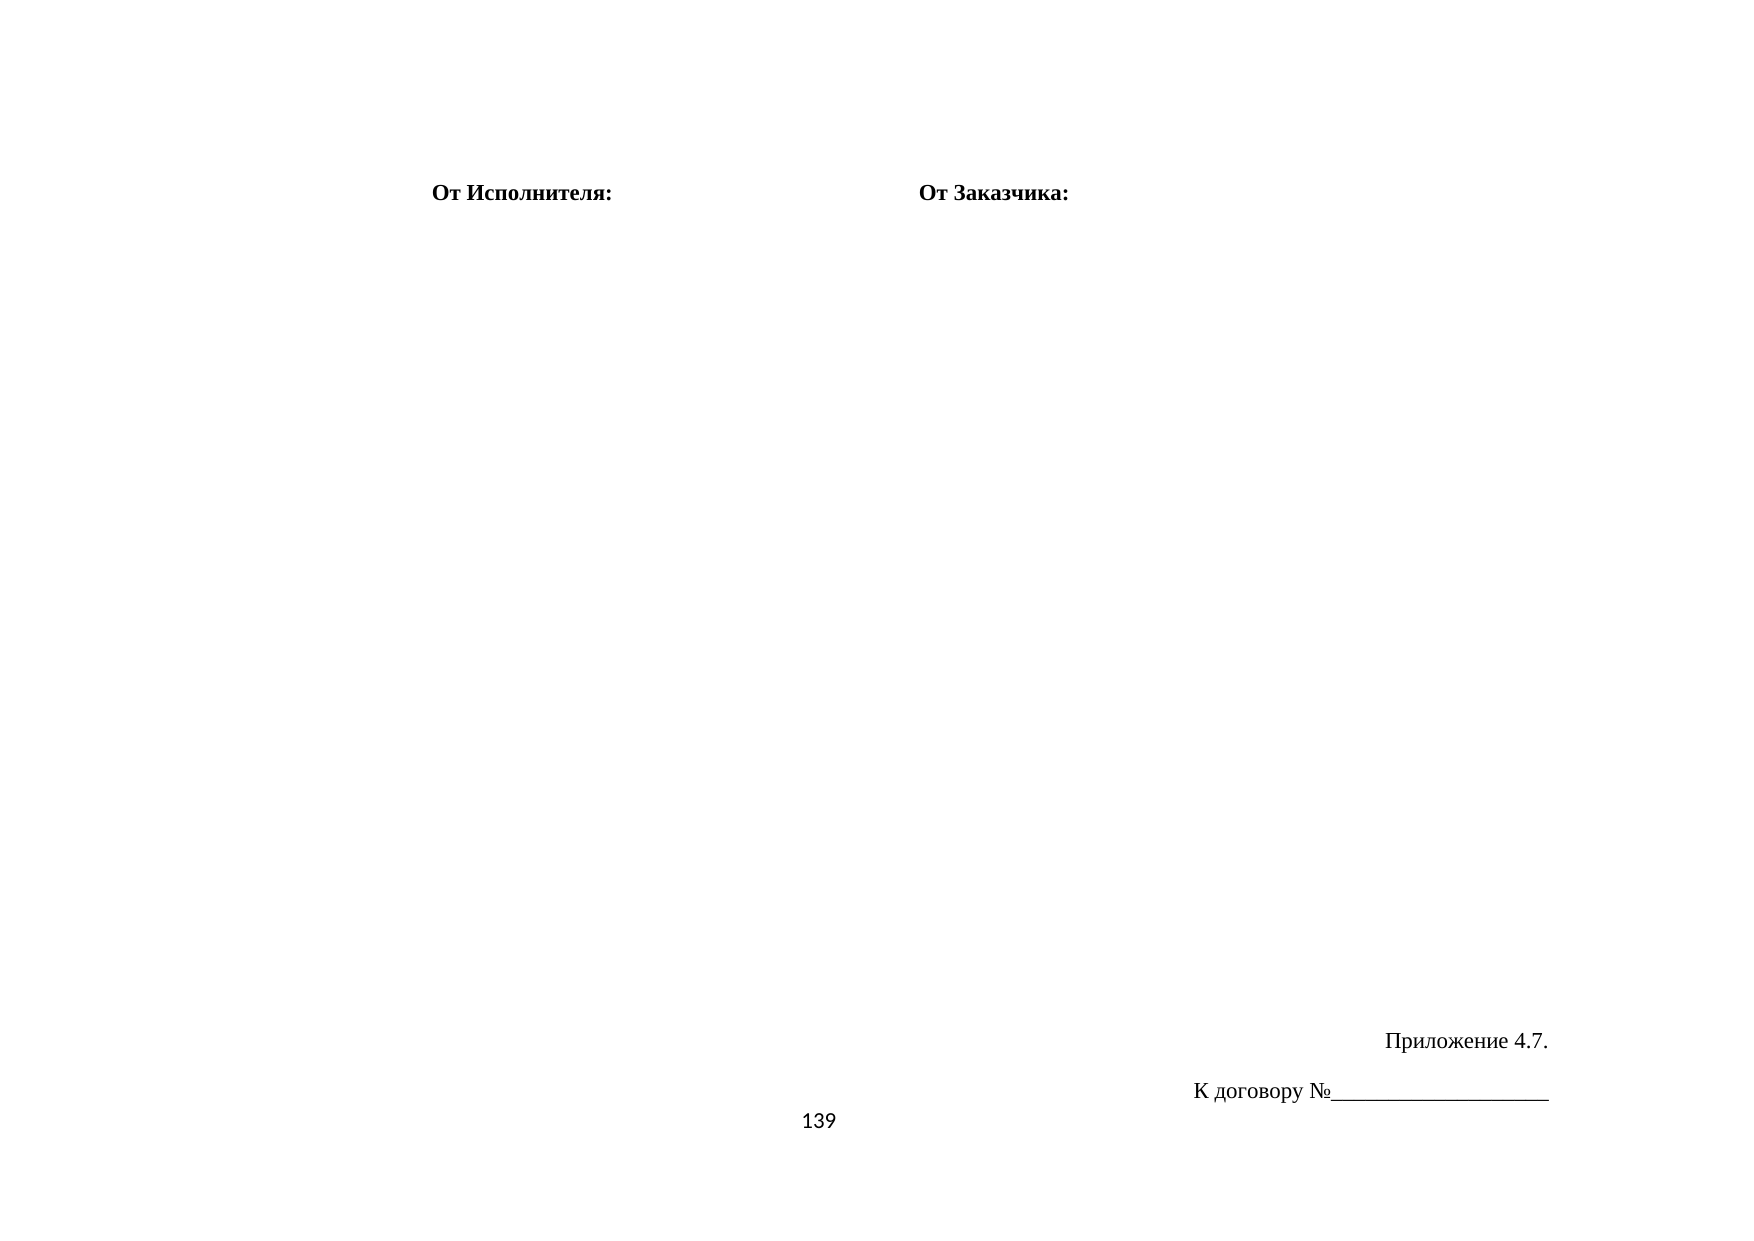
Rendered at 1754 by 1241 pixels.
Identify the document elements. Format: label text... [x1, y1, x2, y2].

text К договору №___________________ [98, 1078, 1549, 1104]
text От Исполнителя: От Заказчика: [89, 179, 1554, 206]
text Приложение 4.7. [98, 1027, 1549, 1053]
